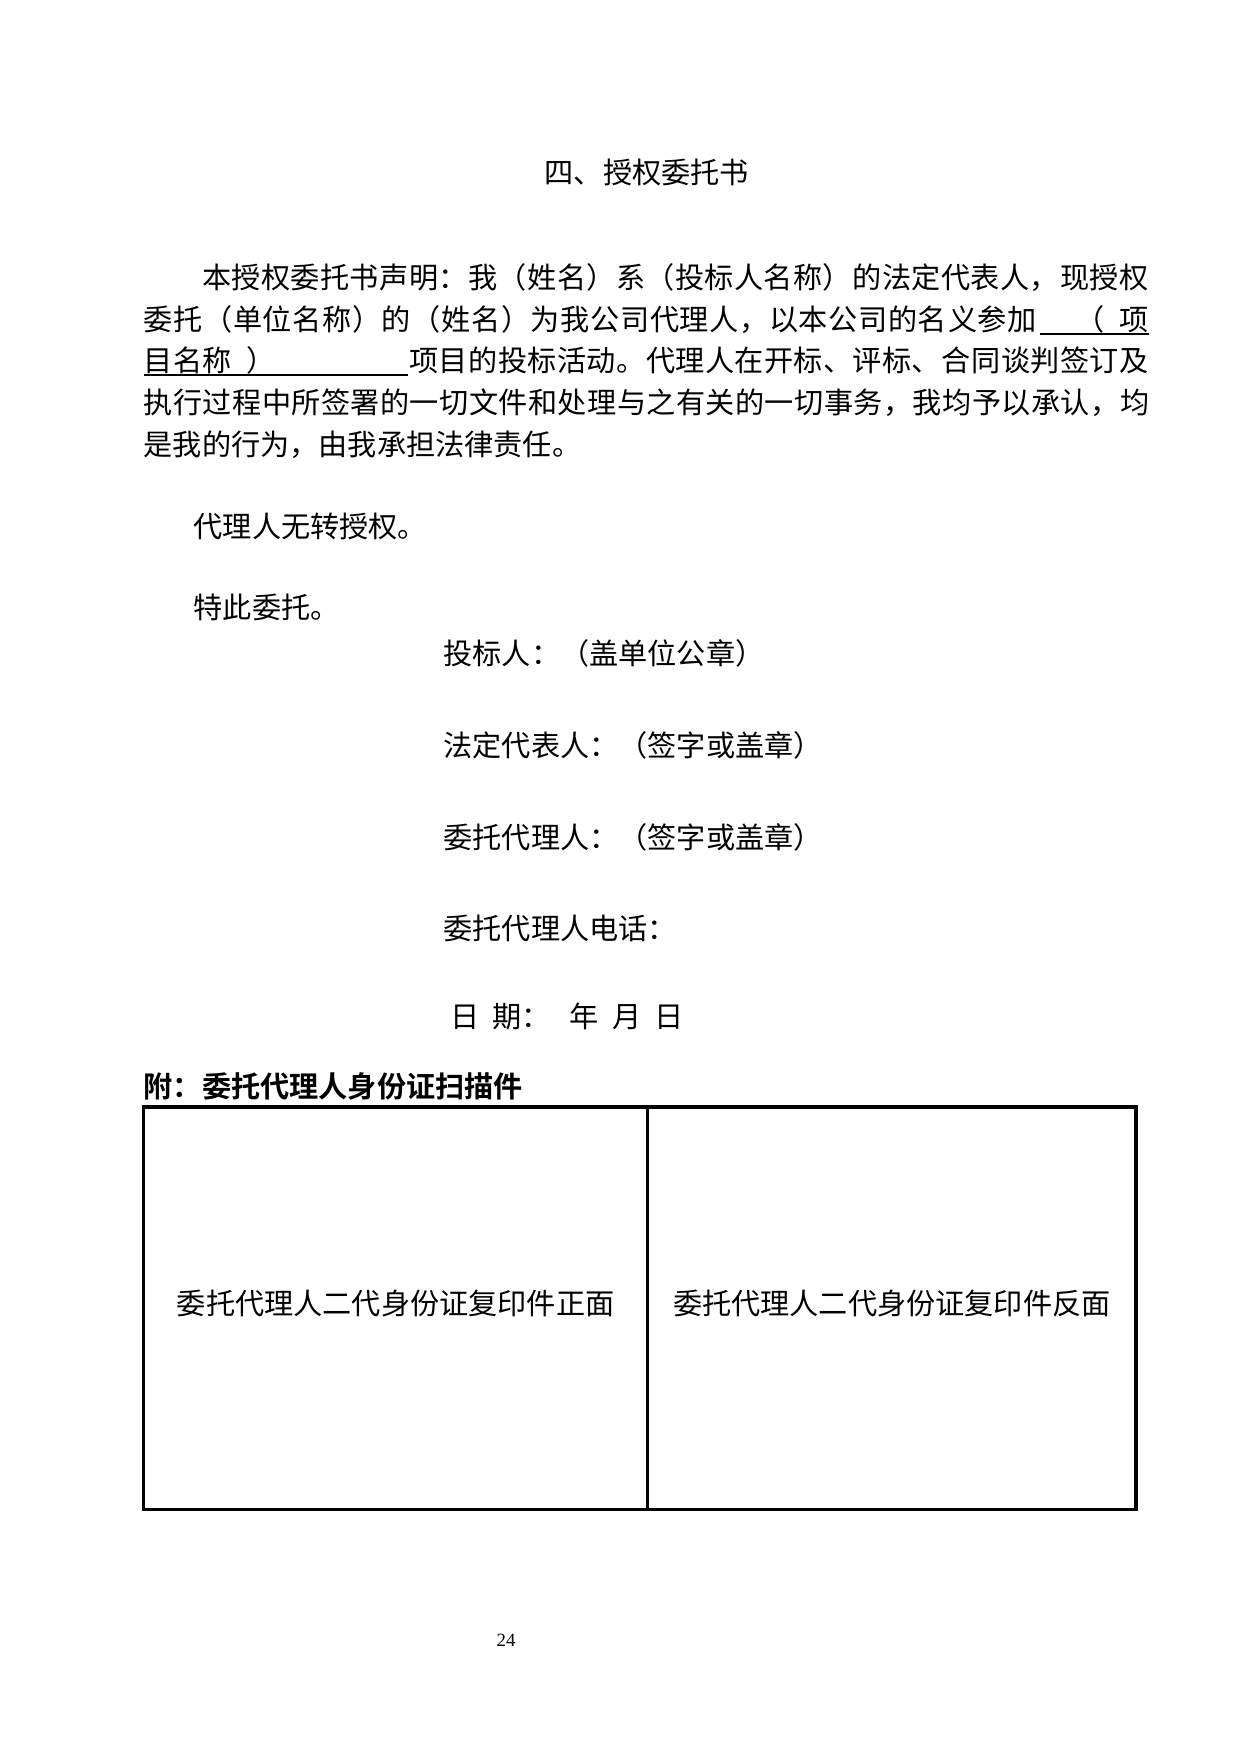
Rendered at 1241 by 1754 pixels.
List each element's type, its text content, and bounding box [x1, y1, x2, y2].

text 特此委托。 [143, 585, 1150, 627]
text 委托代理人：（签字或盖章） [143, 811, 1150, 857]
text 代理人无转授权。 [143, 503, 1150, 545]
text 附：委托代理人身份证扫描件 [143, 1057, 1150, 1105]
text 投标人：（盖单位公章） [143, 627, 1150, 673]
subtitle 授权委托书 [143, 150, 1150, 192]
table_header 委托代理人二代身份证复印件正面 [145, 1109, 646, 1508]
text 日 期： 年 月 日 [143, 994, 1150, 1036]
table_header 委托代理人二代身份证复印件反面 [649, 1109, 1134, 1508]
text 法定代表人：（签字或盖章） [143, 719, 1150, 765]
text 委托代理人电话： [143, 902, 1150, 948]
text 本授权委托书声明：我（姓名）系（投标人名称）的法定代表人，现授权委托（单位名称）的（姓名）为我公司代理人，以本公司的名义参加 （ 项目名称 ） 项目的投标活动。代理人在开标、评标、合同谈判签订及执行过程中所签署的一切文件和处理与之有关的一切事务，我均予以承认，均是我的行为，由我承担法律责任。 [143, 255, 1150, 463]
